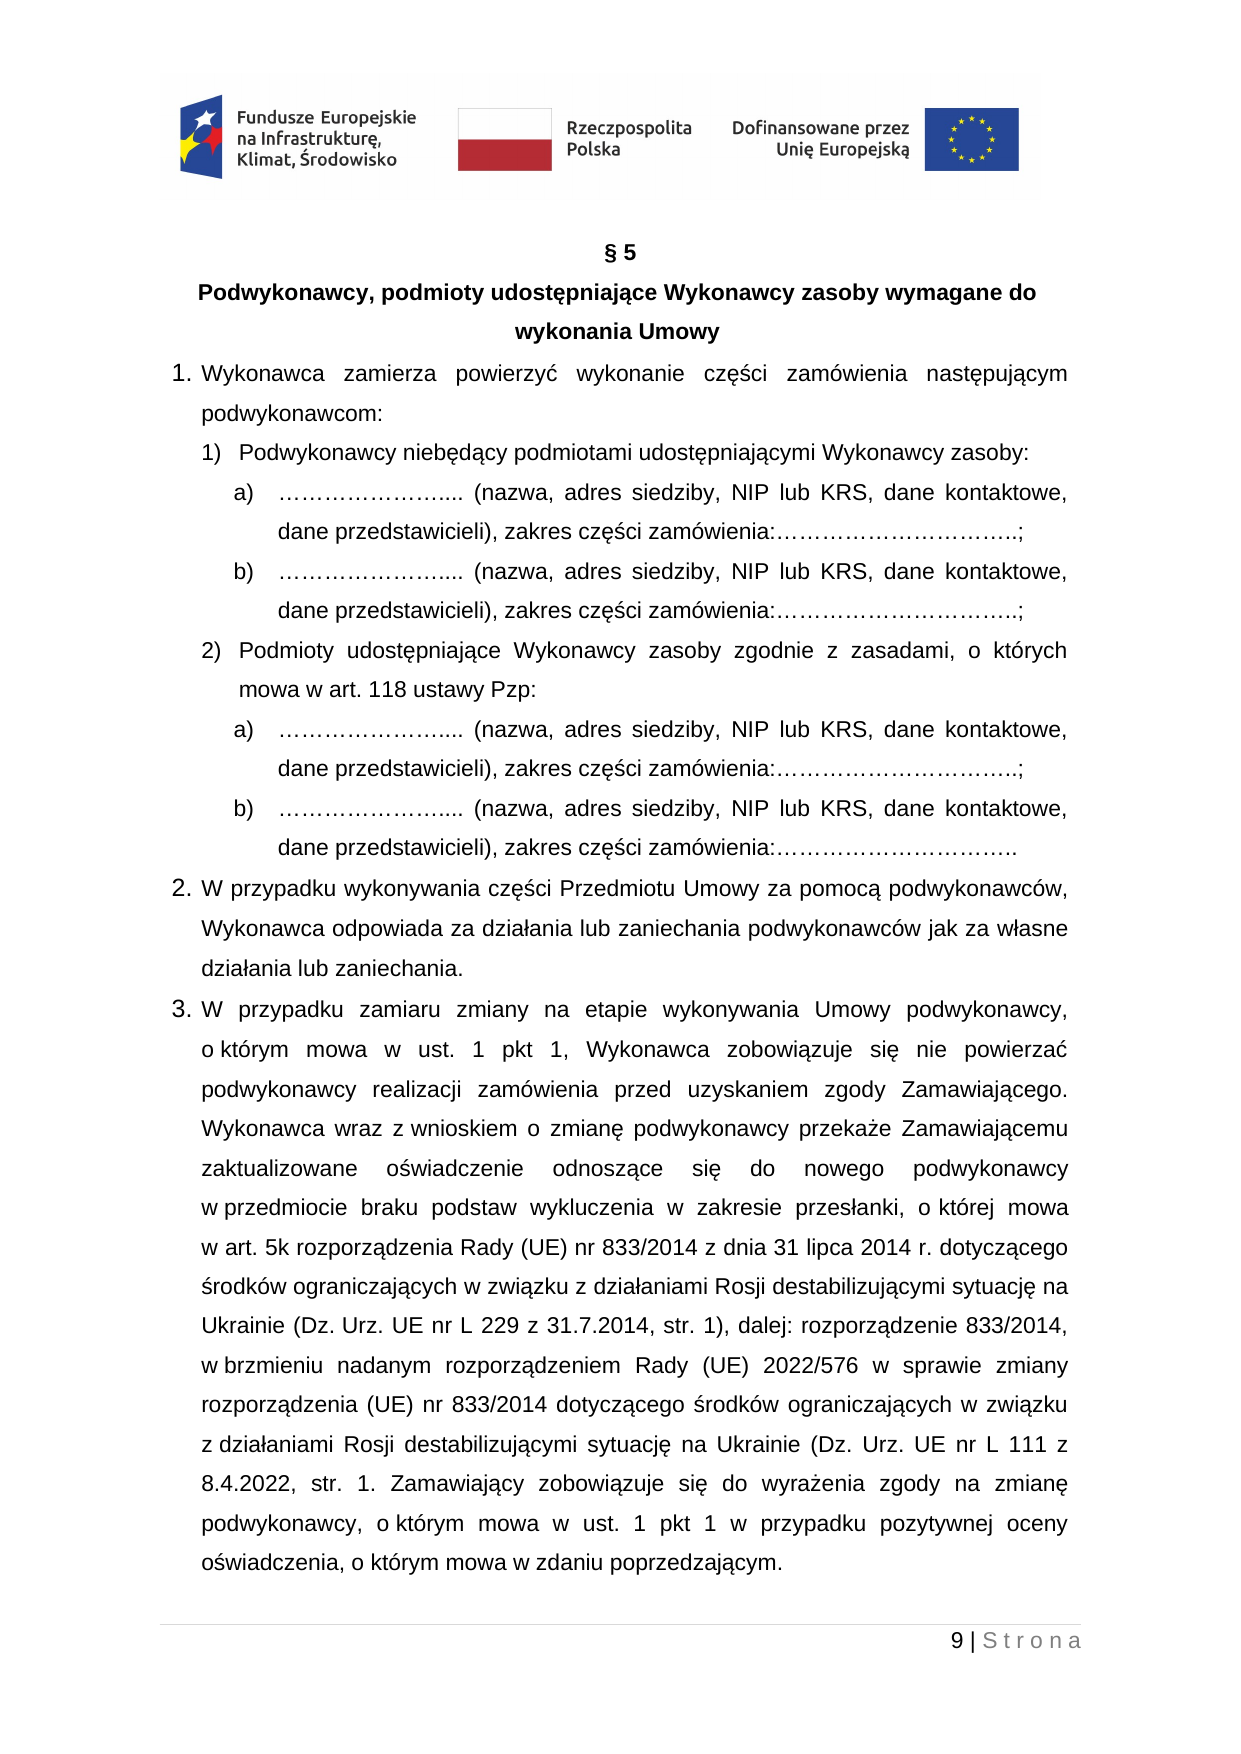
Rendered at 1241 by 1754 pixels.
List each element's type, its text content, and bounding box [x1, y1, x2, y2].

list ………………….... (nazwa, adres siedziby, NIP lub KRS, dane kontaktowe, dane przedstawicieli), zakres części zamówienia:…………………………..; [233, 479, 1068, 544]
list ………………….... (nazwa, adres siedziby, NIP lub KRS, dane kontaktowe, dane przedstawicieli), zakres części zamówienia:…………………………..; [233, 716, 1068, 781]
list W przypadku zamiaru zmiany na etapie wykonywania Umowy podwykonawcy, o którym mowa w ust. 1 pkt 1, Wykonawca zobowiązuje się nie powierzać podwykonawcy realizacji zamówienia przed uzyskaniem zgody Zamawiającego. Wykonawca wraz z wnioskiem o zmianę podwykonawcy przekaże Zamawiającemu zaktualizowane oświadczenie odnoszące się do nowego podwykonawcy w przedmiocie braku podstaw wykluczenia w zakresie przesłanki, o której mowa w art. 5k rozporządzenia Rady (UE) nr 833/2014 z dnia 31 lipca 2014 r. dotyczącego środków ograniczających w związku z działaniami Rosji destabilizującymi sytuację na Ukrainie (Dz. Urz. UE nr L 229 z 31.7.2014, str. 1), dalej: rozporządzenie 833/2014, w brzmieniu nadanym rozporządzeniem Rady (UE) 2022/576 w sprawie zmiany rozporządzenia (UE) nr 833/2014 dotyczącego środków ograniczających w związku z działaniami Rosji destabilizującymi sytuację na Ukrainie (Dz. Urz. UE nr L 111 z 8.4.2022, str. 1. Zamawiający zobowiązuje się do wyrażenia zgody na zmianę podwykonawcy, o którym mowa w ust. 1 pkt 1 w przypadku pozytywnej oceny oświadczenia, o którym mowa w zdaniu poprzedzającym. [171, 994, 1069, 1576]
list ………………….... (nazwa, adres siedziby, NIP lub KRS, dane kontaktowe, dane przedstawicieli), zakres części zamówienia:…………………………..; [233, 558, 1068, 623]
list ………………….... (nazwa, adres siedziby, NIP lub KRS, dane kontaktowe, dane przedstawicieli), zakres części zamówienia:………………………….. [233, 794, 1068, 860]
picture [159, 73, 1041, 200]
list W przypadku wykonywania części Przedmiotu Umowy za pomocą podwykonawców, Wykonawca odpowiada za działania lub zaniechania podwykonawców jak za własne działania lub zaniechania. [171, 873, 1069, 981]
list Podwykonawcy niebędący podmiotami udostępniającymi Wykonawcy zasoby: [201, 439, 1068, 466]
text Podwykonawcy, podmioty udostępniające Wykonawcy zasoby wymagane do wykonania Umowy [159, 279, 1075, 345]
list Wykonawca zamierza powierzyć wykonanie części zamówienia następującym podwykonawcom: [171, 358, 1068, 426]
list Podmioty udostępniające Wykonawcy zasoby zgodnie z zasadami, o których mowa w art. 118 ustawy Pzp: [201, 637, 1068, 702]
subtitle § 5 [159, 239, 1081, 266]
